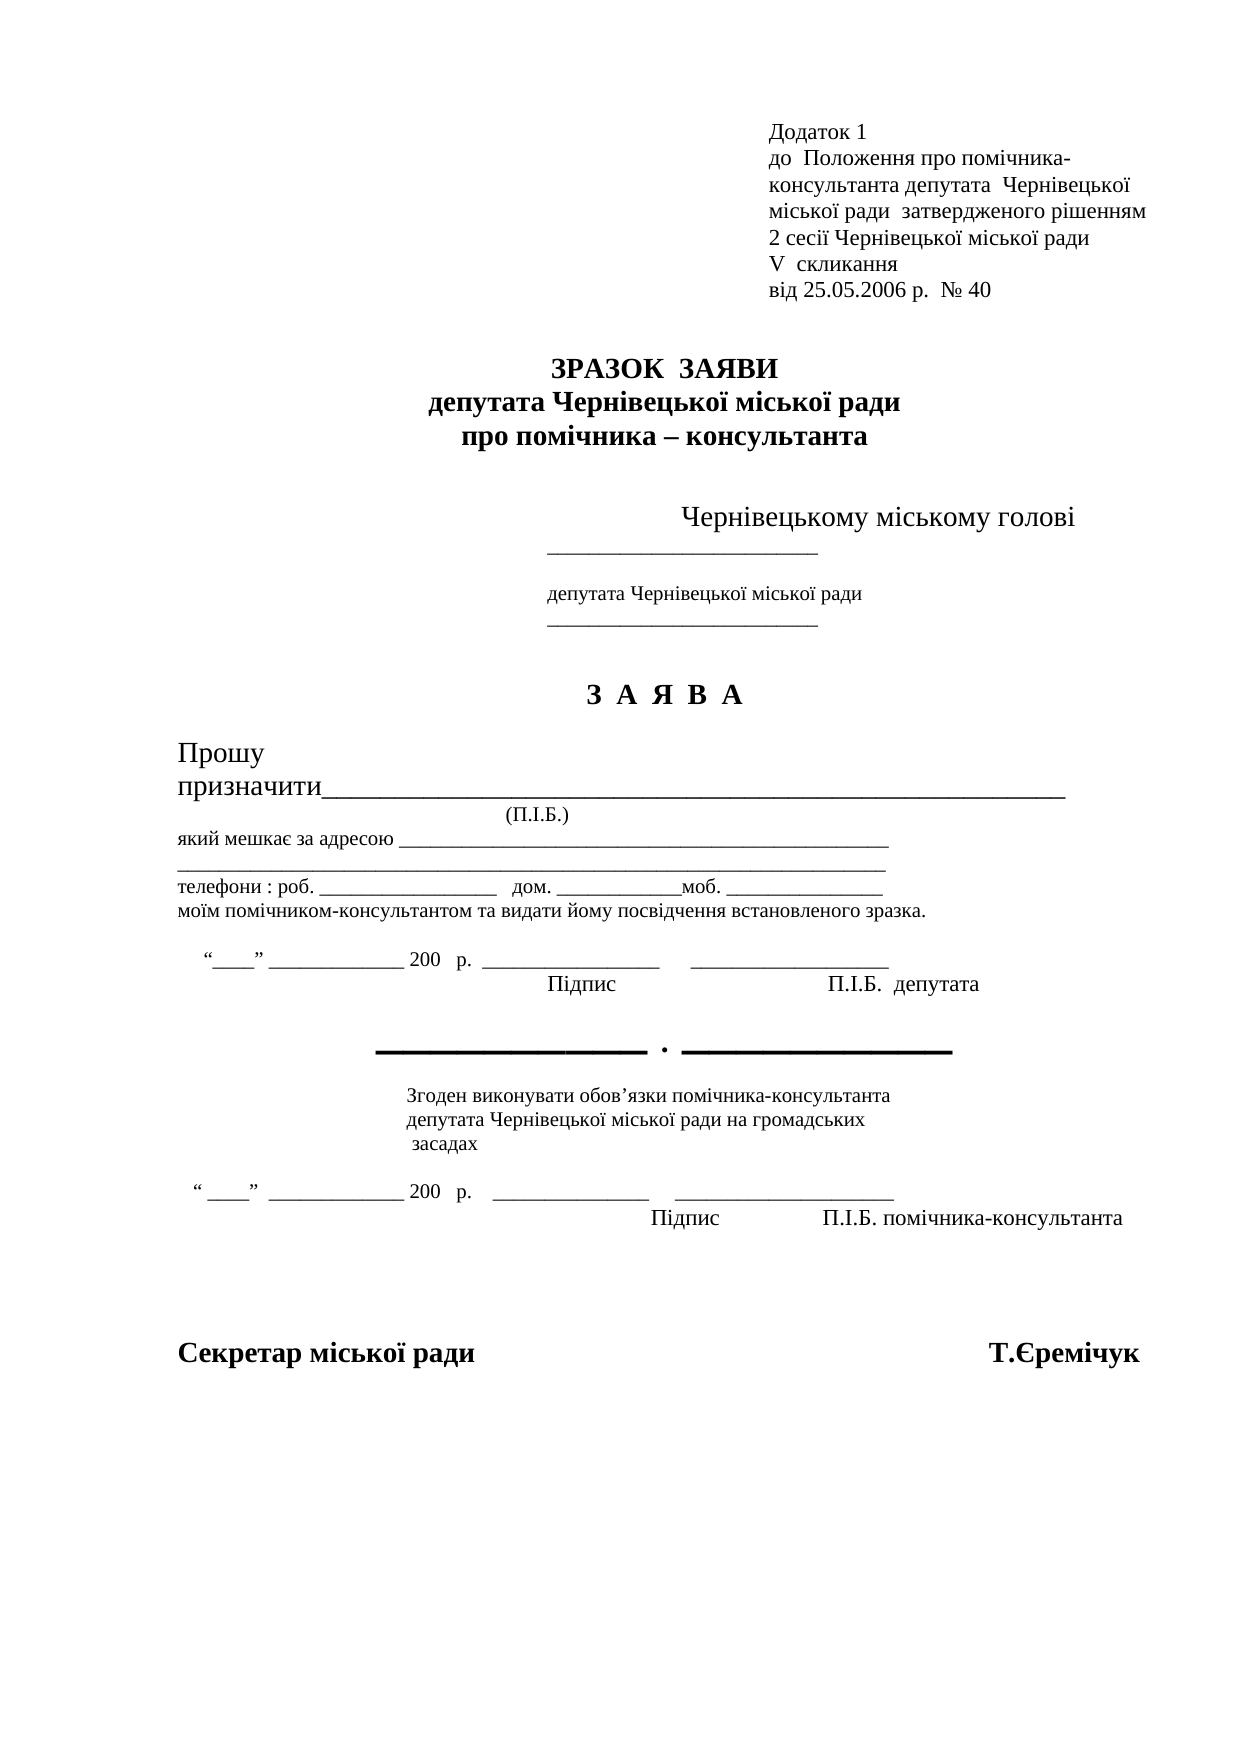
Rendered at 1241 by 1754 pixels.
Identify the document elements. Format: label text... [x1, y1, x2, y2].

text “ ____” _____________ 200 р. _______________ _____________________ [177, 1179, 1152, 1203]
text (П.І.Б.) [177, 802, 1152, 826]
table_header Додаток 1 до Положення про помічника-консультанта депутата Чернівецької міської ради затвердженого рішенням 2 сесії Чернівецької міської ради V скликання від 25.05.2006 р. № 40 [757, 118, 1203, 303]
text З А Я В А [177, 677, 1152, 711]
text депутата Чернівецької міської ради на громадських [177, 1107, 1152, 1131]
text телефони : роб. _________________ дом. ____________моб. _______________ [177, 874, 1152, 898]
text депутата Чернівецької міської ради [177, 581, 1152, 605]
text __________________________ [177, 533, 1152, 557]
text Підпис П.І.Б. депутата [177, 971, 1152, 997]
text депутата Чернівецької міської ради [177, 384, 1152, 418]
text Згоден виконувати обов’язки помічника-консультанта [177, 1083, 1152, 1107]
text засадах [177, 1131, 1152, 1155]
text ____________________________________________________________________ [177, 850, 1152, 874]
text ЗРАЗОК ЗАЯВИ [177, 351, 1152, 384]
text __________ . __________ [177, 997, 1152, 1059]
text Прошу призначити___________________________________________________ [177, 735, 1152, 802]
text Чернівецькому міському голові [177, 499, 1152, 533]
text який мешкає за адресою _______________________________________________ [177, 826, 1152, 850]
text “____” _____________ 200 р. _________________ ___________________ [177, 946, 1152, 971]
text Секретар міської ради Т.Єремічук [177, 1335, 1152, 1369]
text моїм помічником-консультантом та видати йому посвідчення встановленого зразка. [177, 898, 1152, 922]
text Підпис П.І.Б. помічника-консультанта [177, 1203, 1152, 1230]
text про помічника – консультанта [177, 418, 1152, 451]
text __________________________ [177, 605, 1152, 629]
